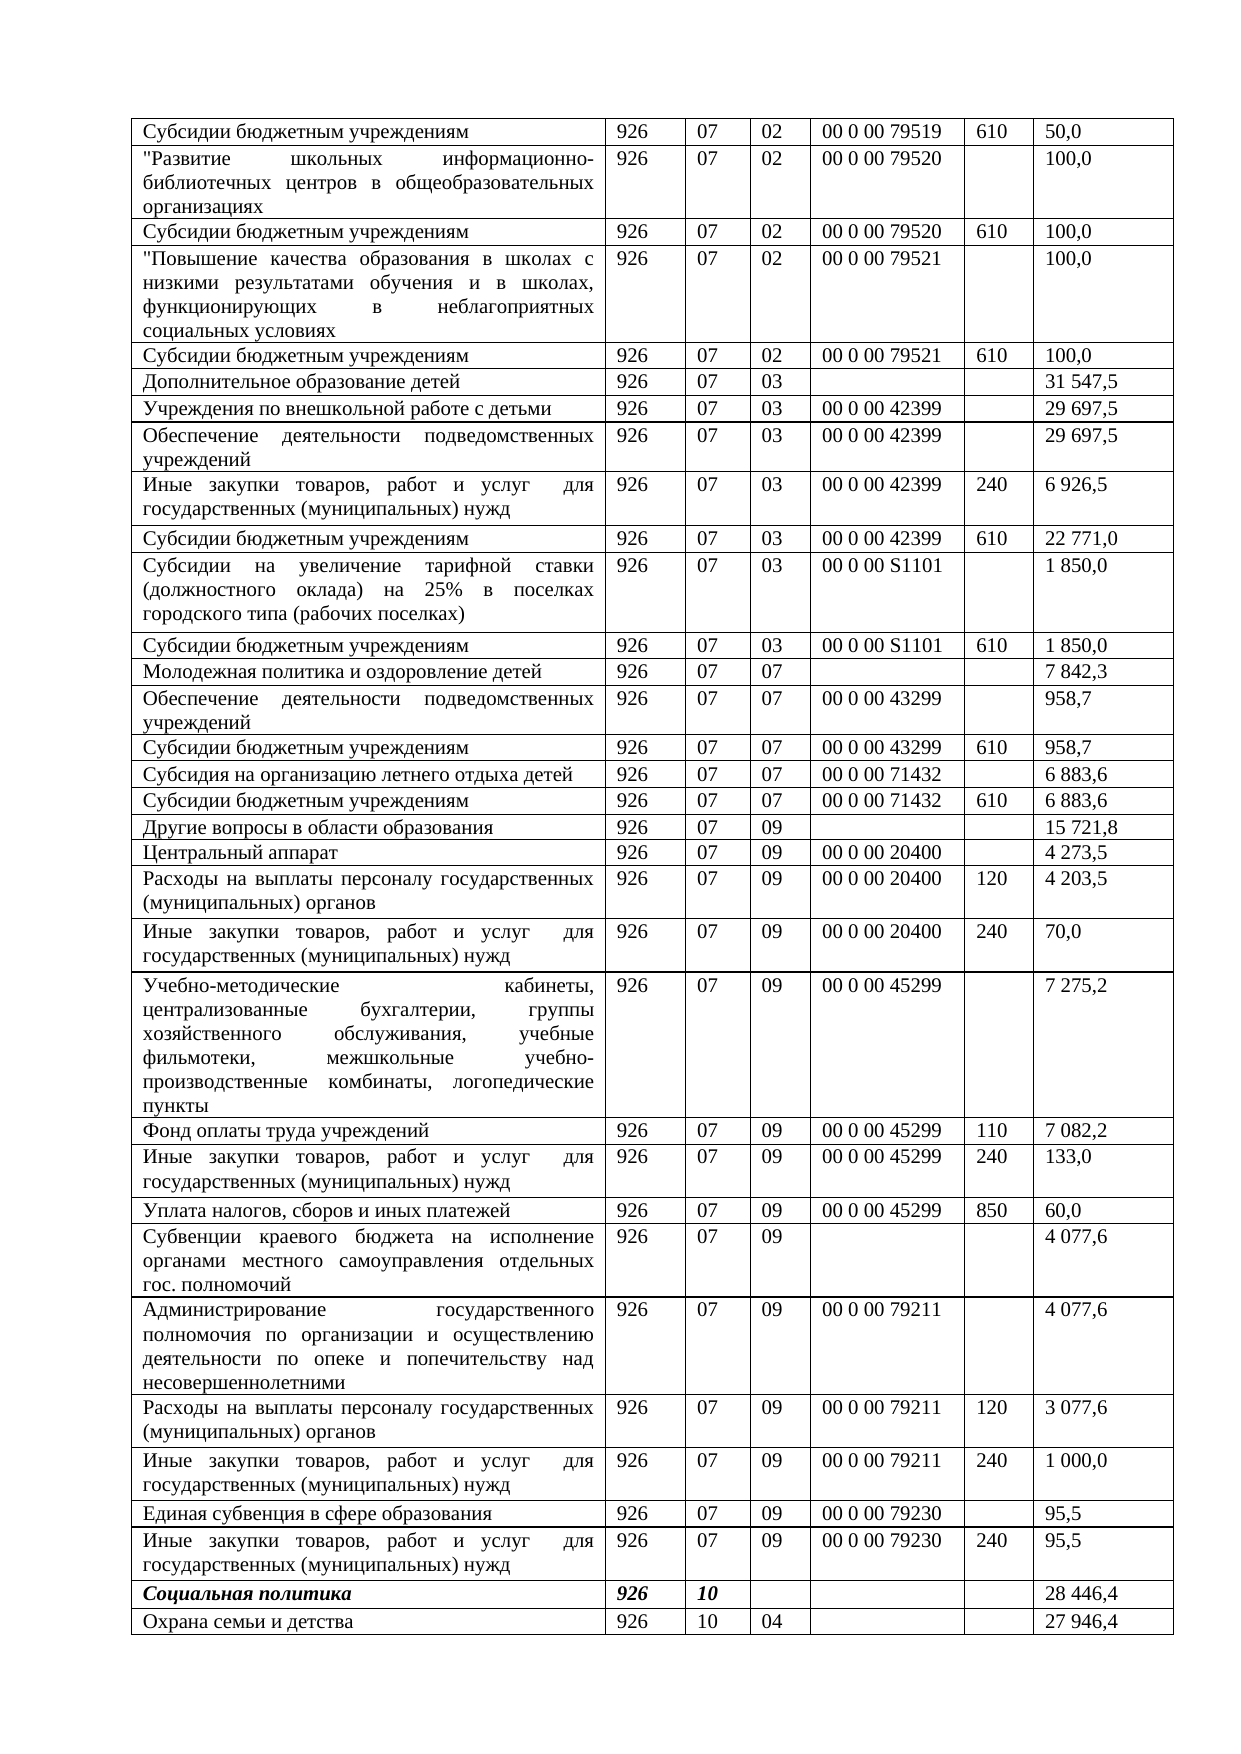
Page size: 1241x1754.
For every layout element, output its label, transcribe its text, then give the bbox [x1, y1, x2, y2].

table_cell 10 [686, 1609, 750, 1634]
table_cell 09 [751, 866, 810, 918]
table_cell 00 0 00 20400 [811, 919, 964, 971]
table_cell 07 [686, 735, 750, 760]
table_cell 07 [686, 761, 750, 787]
table_cell 31 547,5 [1034, 369, 1173, 395]
table_cell 07 [686, 423, 750, 471]
table_cell 09 [751, 1145, 810, 1197]
table_cell 610 [965, 219, 1033, 244]
table_cell 09 [751, 815, 810, 839]
table_cell 03 [751, 633, 810, 658]
table_cell 00 0 00 S1101 [811, 553, 964, 632]
table_cell 09 [751, 840, 810, 865]
table_cell 926 [606, 526, 685, 552]
table_cell 00 0 00 42399 [811, 526, 964, 552]
table_cell Единая субвенция в сфере образования [132, 1501, 605, 1526]
table_cell [965, 246, 1033, 342]
table_cell "Развитие школьных информационно-библиотечных центров в общеобразовательных организациях [132, 146, 605, 218]
table_cell 926 [606, 423, 685, 471]
table_cell 100,0 [1034, 343, 1173, 368]
table_cell 958,7 [1034, 735, 1173, 760]
table_cell 09 [751, 1501, 810, 1526]
table_cell 120 [965, 866, 1033, 918]
table_cell 07 [686, 146, 750, 218]
table_cell 50,0 [1034, 119, 1173, 145]
table_cell 6 883,6 [1034, 788, 1173, 813]
table_cell 610 [965, 119, 1033, 145]
table_cell Субсидии бюджетным учреждениям [132, 119, 605, 145]
table_cell Иные закупки товаров, работ и услуг для государственных (муниципальных) нужд [132, 919, 605, 971]
table_cell 610 [965, 633, 1033, 658]
table_cell 850 [965, 1198, 1033, 1223]
table_cell 00 0 00 20400 [811, 840, 964, 865]
table_cell 00 0 00 79211 [811, 1395, 964, 1447]
table_cell 926 [606, 919, 685, 971]
table_cell 07 [686, 1145, 750, 1197]
table_cell [751, 1581, 810, 1608]
table_cell [965, 686, 1033, 734]
table_cell 240 [965, 472, 1033, 525]
table_cell [965, 146, 1033, 218]
table_cell 1 850,0 [1034, 553, 1173, 632]
table_cell 02 [751, 146, 810, 218]
table_cell 926 [606, 146, 685, 218]
table_cell 240 [965, 1528, 1033, 1579]
table_cell [965, 423, 1033, 471]
table_cell 610 [965, 735, 1033, 760]
table_cell 926 [606, 1198, 685, 1223]
table_cell 926 [606, 1448, 685, 1500]
table_cell 00 0 00 42399 [811, 396, 964, 421]
table_cell 926 [606, 1224, 685, 1296]
table_cell 00 0 00 71432 [811, 761, 964, 787]
table_cell Субсидии бюджетным учреждениям [132, 343, 605, 368]
table_cell Иные закупки товаров, работ и услуг для государственных (муниципальных) нужд [132, 1448, 605, 1500]
table_cell 926 [606, 369, 685, 395]
table_cell 00 0 00 42399 [811, 472, 964, 525]
table_cell 07 [686, 343, 750, 368]
table_cell 00 0 00 71432 [811, 788, 964, 813]
table_cell 07 [751, 788, 810, 813]
table_cell 00 0 00 43299 [811, 686, 964, 734]
table_cell [965, 659, 1033, 685]
table_cell 610 [965, 526, 1033, 552]
table_cell Охрана семьи и детства [132, 1609, 605, 1634]
table_cell 07 [686, 1528, 750, 1579]
table_cell [965, 973, 1033, 1117]
table_cell 100,0 [1034, 246, 1173, 342]
table_cell 07 [751, 735, 810, 760]
table_cell 926 [606, 735, 685, 760]
table_cell 07 [686, 840, 750, 865]
table_cell 610 [965, 343, 1033, 368]
table_cell 926 [606, 1609, 685, 1634]
table_cell 00 0 00 45299 [811, 1118, 964, 1143]
table_cell 07 [686, 246, 750, 342]
table_cell 00 0 00 45299 [811, 973, 964, 1117]
table_cell 926 [606, 633, 685, 658]
table_cell 02 [751, 246, 810, 342]
table_cell 4 077,6 [1034, 1298, 1173, 1394]
table_cell 00 0 00 79521 [811, 246, 964, 342]
table_cell 07 [686, 472, 750, 525]
table_cell 926 [606, 973, 685, 1117]
table_cell [965, 553, 1033, 632]
table_cell 07 [686, 973, 750, 1117]
table_cell 4 077,6 [1034, 1224, 1173, 1296]
table_cell 29 697,5 [1034, 423, 1173, 471]
table_cell [811, 815, 964, 839]
table_cell 00 0 00 45299 [811, 1145, 964, 1197]
table_cell [965, 1298, 1033, 1394]
table_cell "Повышение качества образования в школах с низкими результатами обучения и в школах, функционирующих в неблагоприятных социальных условиях [132, 246, 605, 342]
table_cell 100,0 [1034, 146, 1173, 218]
table_cell 02 [751, 219, 810, 244]
table_cell 70,0 [1034, 919, 1173, 971]
table_cell 03 [751, 369, 810, 395]
table_cell [965, 369, 1033, 395]
table_cell 240 [965, 1145, 1033, 1197]
table_cell 60,0 [1034, 1198, 1173, 1223]
table_cell 00 0 00 79211 [811, 1298, 964, 1394]
table_cell 03 [751, 423, 810, 471]
table_cell 00 0 00 79521 [811, 343, 964, 368]
table_cell Центральный аппарат [132, 840, 605, 865]
table_cell 926 [606, 1395, 685, 1447]
table_cell Субсидии бюджетным учреждениям [132, 219, 605, 244]
table_cell 00 0 00 79230 [811, 1528, 964, 1579]
table_cell 07 [686, 866, 750, 918]
table_cell 07 [686, 396, 750, 421]
table_cell 09 [751, 919, 810, 971]
table_cell 926 [606, 1528, 685, 1579]
table_cell Другие вопросы в области образования [132, 815, 605, 839]
table_cell Субвенции краевого бюджета на исполнение органами местного самоуправления отдельных гос. полномочий [132, 1224, 605, 1296]
table_cell 07 [751, 686, 810, 734]
table_cell Учреждения по внешкольной работе с детьми [132, 396, 605, 421]
table_cell 00 0 00 79520 [811, 219, 964, 244]
table_cell 03 [751, 526, 810, 552]
table_cell 02 [751, 119, 810, 145]
table_cell 09 [751, 1118, 810, 1143]
table_cell Иные закупки товаров, работ и услуг для государственных (муниципальных) нужд [132, 1528, 605, 1579]
table_cell 95,5 [1034, 1528, 1173, 1579]
table_cell [965, 396, 1033, 421]
table_cell 07 [686, 1448, 750, 1500]
table_cell Учебно-методические кабинеты, централизованные бухгалтерии, группы хозяйственного обслуживания, учебные фильмотеки, межшкольные учебно-производственные комбинаты, логопедические пункты [132, 973, 605, 1117]
table_cell 28 446,4 [1034, 1581, 1173, 1608]
table_cell 07 [686, 686, 750, 734]
table_cell 07 [686, 1501, 750, 1526]
table_cell 07 [686, 659, 750, 685]
table_cell 03 [751, 553, 810, 632]
table_cell 04 [751, 1609, 810, 1634]
table_cell 09 [751, 1298, 810, 1394]
table_cell 07 [686, 119, 750, 145]
table_cell 07 [686, 815, 750, 839]
table_cell 926 [606, 219, 685, 244]
table_cell 07 [686, 633, 750, 658]
table_cell 7 275,2 [1034, 973, 1173, 1117]
table_cell 926 [606, 472, 685, 525]
table_cell Субсидии бюджетным учреждениям [132, 526, 605, 552]
table_cell [811, 1224, 964, 1296]
table_cell 6 883,6 [1034, 761, 1173, 787]
table_cell Администрирование государственного полномочия по организации и осуществлению деятельности по опеке и попечительству над несовершеннолетними [132, 1298, 605, 1394]
table_cell [965, 840, 1033, 865]
table_cell [965, 1501, 1033, 1526]
table_cell 00 0 00 45299 [811, 1198, 964, 1223]
table_cell Дополнительное образование детей [132, 369, 605, 395]
table_cell 926 [606, 840, 685, 865]
table_cell Социальная политика [132, 1581, 605, 1608]
table_cell Субсидии на увеличение тарифной ставки (должностного оклада) на 25% в поселках городского типа (рабочих поселках) [132, 553, 605, 632]
table_cell Субсидия на организацию летнего отдыха детей [132, 761, 605, 787]
table_cell 1 000,0 [1034, 1448, 1173, 1500]
table_cell [811, 659, 964, 685]
table_cell 00 0 00 20400 [811, 866, 964, 918]
table_cell 07 [751, 761, 810, 787]
table_cell 926 [606, 1501, 685, 1526]
table_cell 3 077,6 [1034, 1395, 1173, 1447]
table_cell Молодежная политика и оздоровление детей [132, 659, 605, 685]
table_cell [811, 1581, 964, 1608]
table_cell 926 [606, 119, 685, 145]
table_cell 926 [606, 1298, 685, 1394]
table_cell 133,0 [1034, 1145, 1173, 1197]
table_cell 926 [606, 1145, 685, 1197]
table_cell 03 [751, 396, 810, 421]
table_cell [965, 1224, 1033, 1296]
table_cell 00 0 00 79519 [811, 119, 964, 145]
table_cell 00 0 00 43299 [811, 735, 964, 760]
table_cell 926 [606, 246, 685, 342]
table_cell 926 [606, 1581, 685, 1608]
table_cell 03 [751, 472, 810, 525]
table_cell Субсидии бюджетным учреждениям [132, 735, 605, 760]
table_cell 95,5 [1034, 1501, 1173, 1526]
table_cell 6 926,5 [1034, 472, 1173, 525]
table_cell 09 [751, 1395, 810, 1447]
table_cell 120 [965, 1395, 1033, 1447]
table_cell 07 [751, 659, 810, 685]
table_cell Расходы на выплаты персоналу государственных (муниципальных) органов [132, 1395, 605, 1447]
table_cell 00 0 00 S1101 [811, 633, 964, 658]
table_cell 1 850,0 [1034, 633, 1173, 658]
table_cell 00 0 00 79230 [811, 1501, 964, 1526]
table_cell 240 [965, 919, 1033, 971]
table_cell 22 771,0 [1034, 526, 1173, 552]
table_cell Уплата налогов, сборов и иных платежей [132, 1198, 605, 1223]
table_cell 00 0 00 79211 [811, 1448, 964, 1500]
table_cell 07 [686, 219, 750, 244]
table_cell 110 [965, 1118, 1033, 1143]
table_cell 07 [686, 788, 750, 813]
table_cell 07 [686, 1198, 750, 1223]
table_cell 15 721,8 [1034, 815, 1173, 839]
table_cell 09 [751, 973, 810, 1117]
table_cell 4 203,5 [1034, 866, 1173, 918]
table_cell Субсидии бюджетным учреждениям [132, 788, 605, 813]
table_cell 240 [965, 1448, 1033, 1500]
table_cell 07 [686, 1395, 750, 1447]
table_cell [965, 1581, 1033, 1608]
table_cell [965, 761, 1033, 787]
table_cell 926 [606, 686, 685, 734]
table_cell 610 [965, 788, 1033, 813]
table_cell 958,7 [1034, 686, 1173, 734]
table_cell Фонд оплаты труда учреждений [132, 1118, 605, 1143]
table_cell 07 [686, 369, 750, 395]
table_cell 09 [751, 1224, 810, 1296]
table_cell 100,0 [1034, 219, 1173, 244]
table_cell 926 [606, 788, 685, 813]
table_cell [965, 1609, 1033, 1634]
table_cell 926 [606, 343, 685, 368]
table_cell 00 0 00 42399 [811, 423, 964, 471]
table_cell Обеспечение деятельности подведомственных учреждений [132, 423, 605, 471]
table_cell 07 [686, 1118, 750, 1143]
table_cell 07 [686, 1224, 750, 1296]
table_cell 7 842,3 [1034, 659, 1173, 685]
table_cell 10 [686, 1581, 750, 1608]
table_cell 926 [606, 761, 685, 787]
table_cell 926 [606, 866, 685, 918]
table_cell 29 697,5 [1034, 396, 1173, 421]
table_cell 27 946,4 [1034, 1609, 1173, 1634]
table_cell 07 [686, 919, 750, 971]
table_cell 926 [606, 1118, 685, 1143]
table_cell 00 0 00 79520 [811, 146, 964, 218]
table_cell [811, 369, 964, 395]
table_cell 926 [606, 815, 685, 839]
table_cell 09 [751, 1198, 810, 1223]
table_cell 4 273,5 [1034, 840, 1173, 865]
table_cell 07 [686, 526, 750, 552]
table_cell Иные закупки товаров, работ и услуг для государственных (муниципальных) нужд [132, 472, 605, 525]
table_cell 7 082,2 [1034, 1118, 1173, 1143]
table_cell 926 [606, 659, 685, 685]
table_cell [965, 815, 1033, 839]
table_cell 09 [751, 1448, 810, 1500]
table_cell 926 [606, 553, 685, 632]
table_cell 926 [606, 396, 685, 421]
table_cell Расходы на выплаты персоналу государственных (муниципальных) органов [132, 866, 605, 918]
table_cell 02 [751, 343, 810, 368]
table_cell 07 [686, 1298, 750, 1394]
table_cell Иные закупки товаров, работ и услуг для государственных (муниципальных) нужд [132, 1145, 605, 1197]
table_cell 07 [686, 553, 750, 632]
table_cell Субсидии бюджетным учреждениям [132, 633, 605, 658]
table_cell Обеспечение деятельности подведомственных учреждений [132, 686, 605, 734]
table_cell 09 [751, 1528, 810, 1579]
table_cell [811, 1609, 964, 1634]
